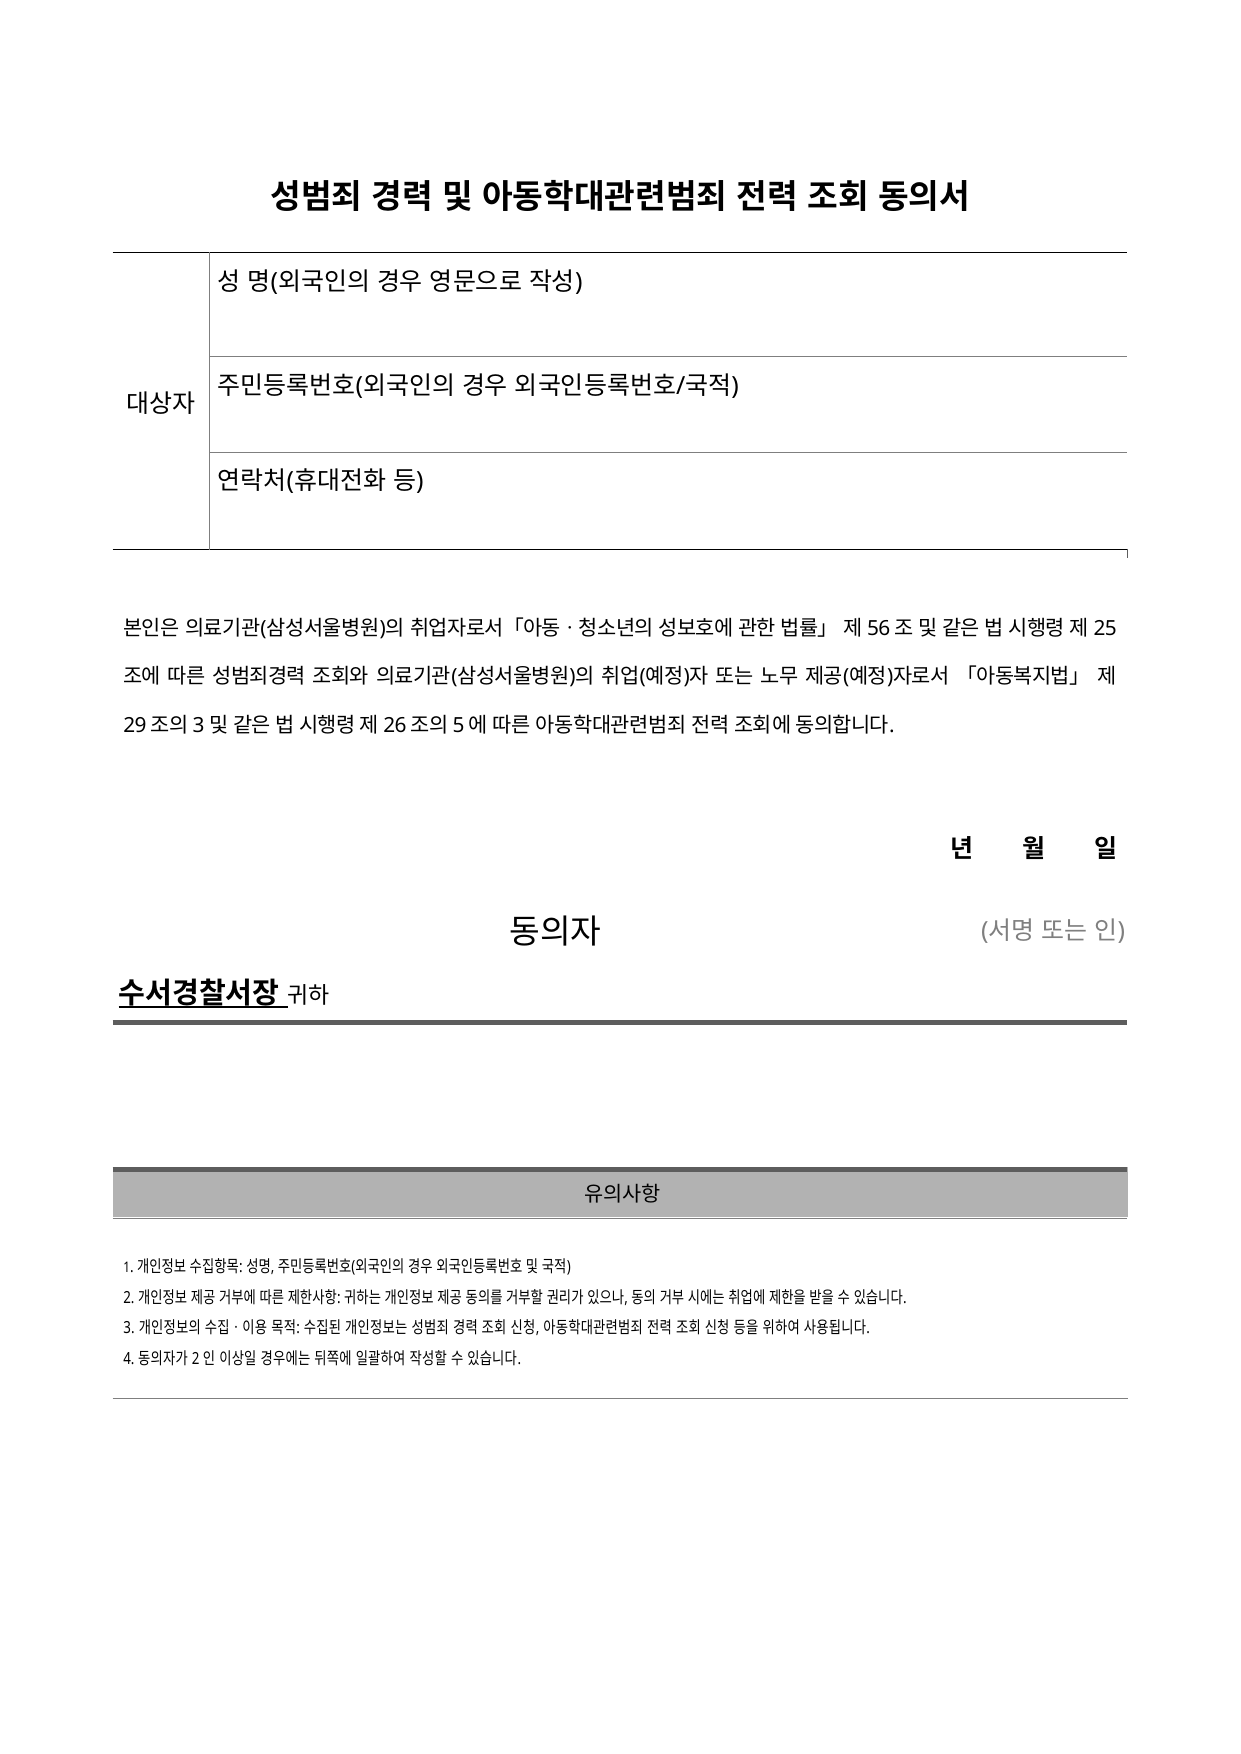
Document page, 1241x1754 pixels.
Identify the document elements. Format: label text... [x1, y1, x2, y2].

table_cell (서명 또는 인) [712, 896, 1128, 967]
table_cell [113, 1020, 1128, 1167]
table_cell 주민등록번호(외국인의 경우 외국인등록번호/국적) [210, 356, 1128, 451]
table_cell 동의자 [113, 896, 712, 967]
table_cell 성 명(외국인의 경우 영문으로 작성) [210, 252, 1128, 356]
table_cell [113, 245, 1128, 252]
table_cell 유의사항 [113, 1167, 1128, 1217]
table_cell 대상자 [113, 253, 209, 549]
table_header 성범죄 경력 및 아동학대관련범죄 전력 조회 동의서 [113, 150, 1128, 245]
table_cell 1. 개인정보 수집항목: 성명, 주민등록번호(외국인의 경우 외국인등록번호 및 국적) 2. 개인정보 제공 거부에 따른 제한사항: 귀하는 개인정보 제공 동의를 거부할 권리가 있으나, 동의 거부 시에는 취업에 제한을 받을 수 있습니다. 3. 개인정보의 수집ㆍ이용 목적: 수집된 개인정보는 성범죄 경력 조회 신청, 아동학대관련범죄 전력 조회 신청 등을 위하여 사용됩니다. 4. 동의자가 2인 이상일 경우에는 뒤쪽에 일괄하여 작성할 수 있습니다. [113, 1218, 1128, 1398]
table_cell 연락처(휴대전화 등) [210, 451, 1128, 549]
table_cell [113, 550, 1127, 558]
table_cell 본인은 의료기관(삼성서울병원)의 취업자로서「아동ㆍ청소년의 성보호에 관한 법률」 제56조 및 같은 법 시행령 제25조에 따른 성범죄경력 조회와 의료기관(삼성서울병원)의 취업(예정)자 또는 노무 제공(예정)자로서 「아동복지법」 제29조의3 및 같은 법 시행령 제26조의5에 따른 아동학대관련범죄 전력 조회에 동의합니다. [113, 558, 1128, 803]
table_cell 수서경찰서장 귀하 [113, 967, 1128, 1020]
table_cell 년 월 일 [113, 803, 1128, 896]
